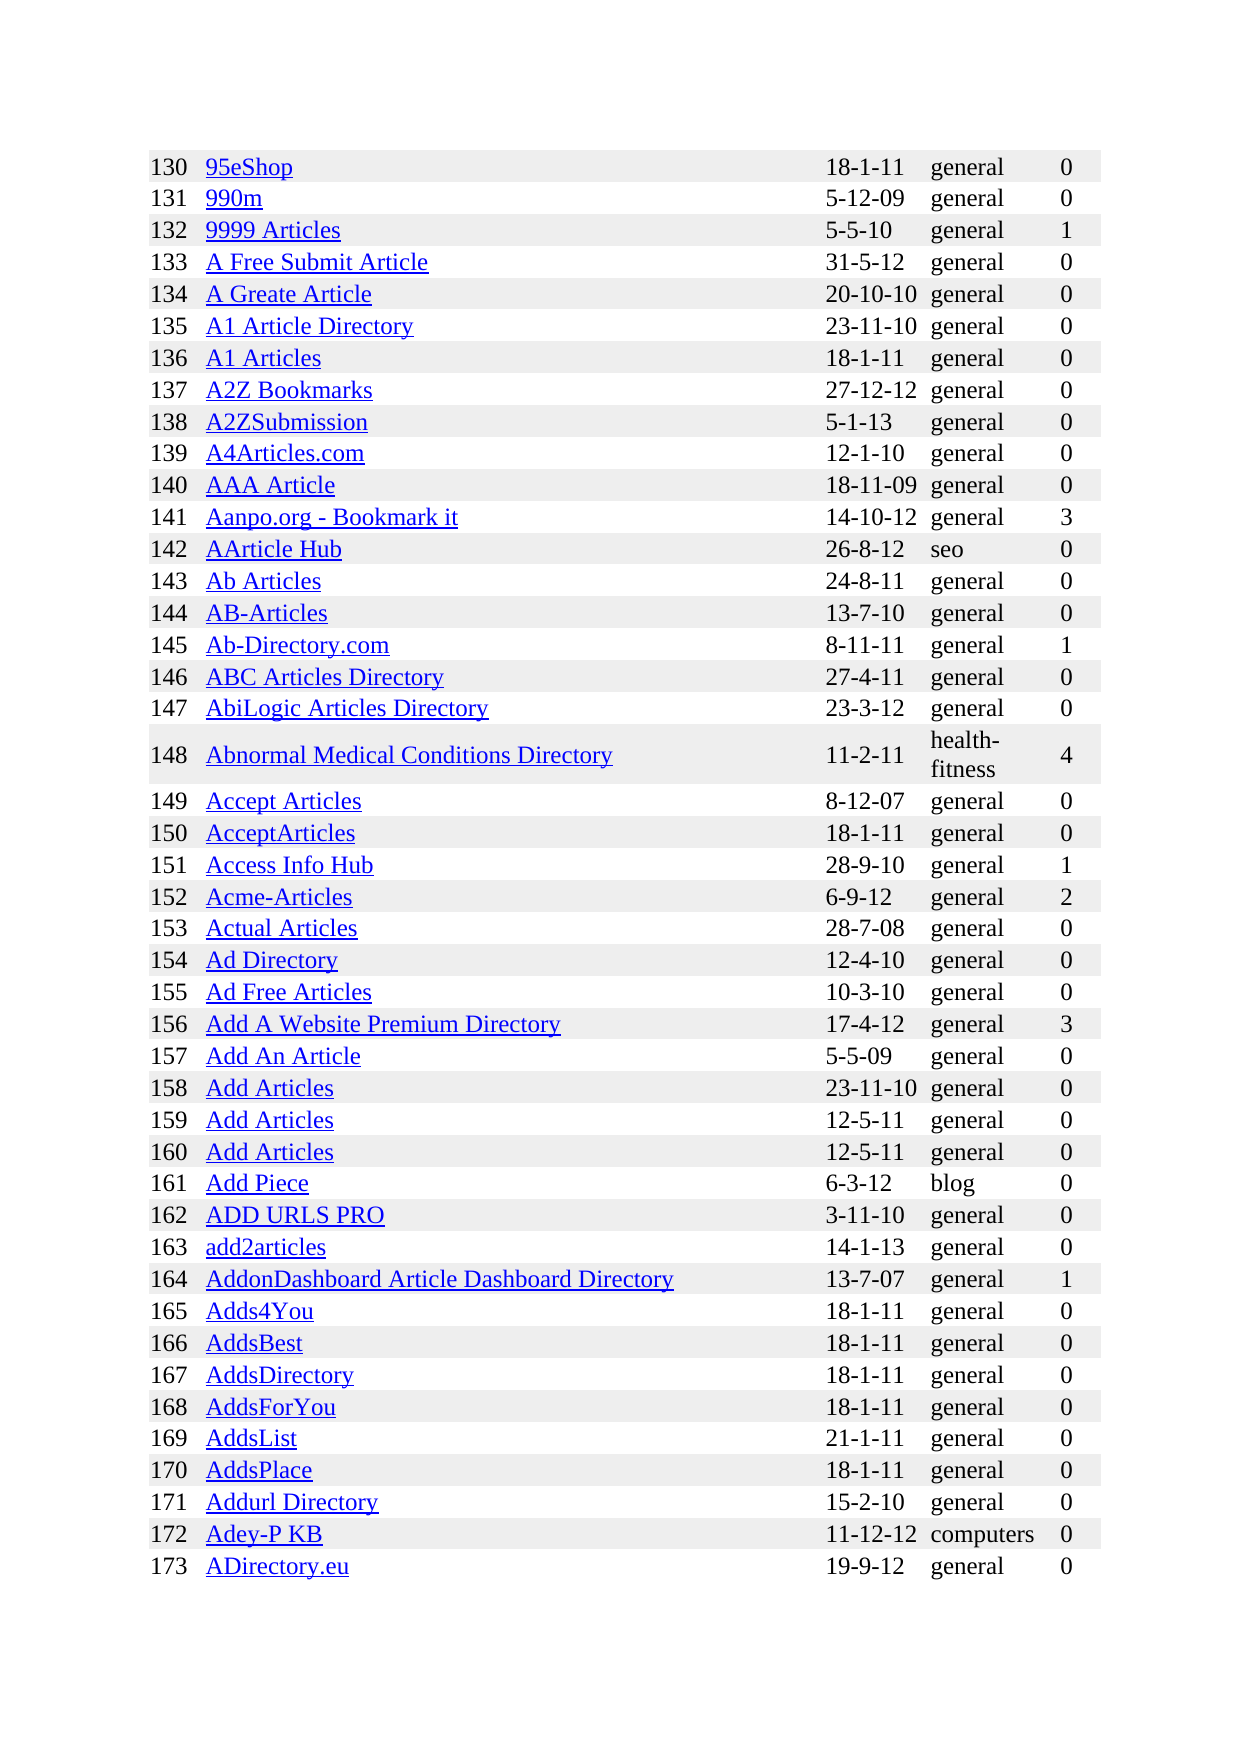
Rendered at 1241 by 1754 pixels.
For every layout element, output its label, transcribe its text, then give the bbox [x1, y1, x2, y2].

table_cell 0 [1059, 1103, 1101, 1135]
table_cell 0 [1059, 246, 1101, 277]
table_cell AddsDirectory [204, 1358, 824, 1390]
table_cell Add An Article [204, 1039, 824, 1071]
table_cell general [929, 1103, 1059, 1135]
table_cell Abnormal Medical Conditions Directory [204, 724, 824, 784]
table_cell Add Articles [204, 1135, 824, 1167]
table_cell 18-1-11 [824, 341, 929, 373]
table_cell general [929, 501, 1059, 532]
table_cell Add Articles [204, 1103, 824, 1135]
table_cell 28-9-10 [824, 848, 929, 880]
table_cell 149 [149, 784, 204, 816]
table_cell 0 [1059, 1039, 1101, 1071]
table_cell 18-1-11 [824, 1358, 929, 1390]
table_cell 18-1-11 [824, 150, 929, 182]
table_cell 157 [149, 1039, 204, 1071]
table_cell general [929, 1486, 1059, 1517]
table_cell 0 [1059, 341, 1101, 373]
table_cell ADD URLS PRO [204, 1199, 824, 1231]
table_cell 148 [149, 724, 204, 784]
table_cell 152 [149, 880, 204, 912]
table_cell 156 [149, 1008, 204, 1039]
table_cell 27-4-11 [824, 660, 929, 692]
table_cell A2ZSubmission [204, 405, 824, 437]
table_cell 13-7-07 [824, 1263, 929, 1294]
table_cell AddsList [204, 1422, 824, 1454]
table_cell general [929, 816, 1059, 848]
table_cell 14-1-13 [824, 1231, 929, 1262]
table_cell Access Info Hub [204, 848, 824, 880]
table_cell Ab-Directory.com [204, 628, 824, 660]
table_cell 153 [149, 912, 204, 944]
table_cell AddsBest [204, 1326, 824, 1358]
table_cell 145 [149, 628, 204, 660]
table_cell 1 [1059, 628, 1101, 660]
table_cell general [929, 1263, 1059, 1294]
table_cell general [929, 848, 1059, 880]
table_cell 173 [149, 1549, 204, 1581]
table_cell 0 [1059, 1199, 1101, 1231]
table_cell 4 [1059, 724, 1101, 784]
table_cell Aanpo.org - Bookmark it [204, 501, 824, 532]
table_cell 0 [1059, 692, 1101, 724]
table_cell general [929, 1358, 1059, 1390]
table_cell 165 [149, 1294, 204, 1326]
table_cell AddonDashboard Article Dashboard Directory [204, 1263, 824, 1294]
table_cell A Free Submit Article [204, 246, 824, 277]
table_cell 0 [1059, 309, 1101, 341]
table_cell 10-3-10 [824, 976, 929, 1007]
table_cell 5-1-13 [824, 405, 929, 437]
table_cell general [929, 182, 1059, 214]
table_cell 163 [149, 1231, 204, 1262]
table_cell general [929, 246, 1059, 277]
table_cell Add A Website Premium Directory [204, 1008, 824, 1039]
table_cell general [929, 784, 1059, 816]
table_cell 132 [149, 214, 204, 246]
table_cell 0 [1059, 912, 1101, 944]
table_cell 0 [1059, 469, 1101, 501]
table_cell Ad Directory [204, 944, 824, 976]
table_cell 12-4-10 [824, 944, 929, 976]
table_cell general [929, 150, 1059, 182]
table_cell 0 [1059, 1454, 1101, 1486]
table_cell general [929, 1071, 1059, 1103]
table_cell 6-3-12 [824, 1167, 929, 1199]
table_cell Add Articles [204, 1071, 824, 1103]
table_cell AB-Articles [204, 596, 824, 628]
table_cell 0 [1059, 1326, 1101, 1358]
table_cell Actual Articles [204, 912, 824, 944]
table_cell 95eShop [204, 150, 824, 182]
table_cell general [929, 1199, 1059, 1231]
table_cell 18-1-11 [824, 1454, 929, 1486]
table_cell 131 [149, 182, 204, 214]
table_cell computers [929, 1518, 1059, 1549]
table_cell 0 [1059, 944, 1101, 976]
table_cell 5-5-10 [824, 214, 929, 246]
table_cell general [929, 1454, 1059, 1486]
table_cell general [929, 469, 1059, 501]
table_cell general [929, 1549, 1059, 1581]
table_cell 0 [1059, 150, 1101, 182]
table_cell 20-10-10 [824, 278, 929, 309]
table_cell 0 [1059, 1518, 1101, 1549]
table_cell 6-9-12 [824, 880, 929, 912]
table_cell 0 [1059, 976, 1101, 1007]
table_cell 0 [1059, 1549, 1101, 1581]
table_cell 15-2-10 [824, 1486, 929, 1517]
table_cell 18-1-11 [824, 1294, 929, 1326]
table_cell 166 [149, 1326, 204, 1358]
table_cell 21-1-11 [824, 1422, 929, 1454]
table_cell general [929, 628, 1059, 660]
table_cell Adds4You [204, 1294, 824, 1326]
table_cell Ad Free Articles [204, 976, 824, 1007]
table_cell 168 [149, 1390, 204, 1422]
table_cell 18-1-11 [824, 1326, 929, 1358]
table_cell 0 [1059, 1231, 1101, 1262]
table_cell 162 [149, 1199, 204, 1231]
table_cell general [929, 309, 1059, 341]
table_cell 0 [1059, 278, 1101, 309]
table_cell 130 [149, 150, 204, 182]
table_cell 3 [1059, 501, 1101, 532]
table_cell 24-8-11 [824, 564, 929, 596]
table_cell general [929, 880, 1059, 912]
table_cell add2articles [204, 1231, 824, 1262]
table_cell A Greate Article [204, 278, 824, 309]
table_cell 18-1-11 [824, 1390, 929, 1422]
table_cell 3 [1059, 1008, 1101, 1039]
table_cell 8-11-11 [824, 628, 929, 660]
table_cell 170 [149, 1454, 204, 1486]
table_cell 23-3-12 [824, 692, 929, 724]
table_cell 0 [1059, 1358, 1101, 1390]
table_cell 26-8-12 [824, 533, 929, 564]
table_cell general [929, 437, 1059, 469]
table_cell 147 [149, 692, 204, 724]
table_cell general [929, 912, 1059, 944]
table_cell 154 [149, 944, 204, 976]
table_cell 150 [149, 816, 204, 848]
table_cell general [929, 1326, 1059, 1358]
table_cell general [929, 1390, 1059, 1422]
table_cell AddsForYou [204, 1390, 824, 1422]
table_cell 9999 Articles [204, 214, 824, 246]
table_cell 155 [149, 976, 204, 1007]
table_cell 0 [1059, 596, 1101, 628]
table_cell 133 [149, 246, 204, 277]
table_cell 19-9-12 [824, 1549, 929, 1581]
table_cell 2 [1059, 880, 1101, 912]
table_cell 18-11-09 [824, 469, 929, 501]
table_cell general [929, 278, 1059, 309]
table_cell 27-12-12 [824, 373, 929, 405]
table_cell 140 [149, 469, 204, 501]
table_cell AbiLogic Articles Directory [204, 692, 824, 724]
table_cell 164 [149, 1263, 204, 1294]
table_cell A2Z Bookmarks [204, 373, 824, 405]
table_cell 0 [1059, 564, 1101, 596]
table_cell 137 [149, 373, 204, 405]
table_cell general [929, 564, 1059, 596]
table_cell 161 [149, 1167, 204, 1199]
table_cell 28-7-08 [824, 912, 929, 944]
table_cell general [929, 373, 1059, 405]
table_cell 0 [1059, 1486, 1101, 1517]
table_cell Accept Articles [204, 784, 824, 816]
table_cell 169 [149, 1422, 204, 1454]
table_cell general [929, 1039, 1059, 1071]
table_cell general [929, 1135, 1059, 1167]
table_cell ADirectory.eu [204, 1549, 824, 1581]
table_cell 167 [149, 1358, 204, 1390]
table_cell 143 [149, 564, 204, 596]
table_cell 160 [149, 1135, 204, 1167]
table_cell 141 [149, 501, 204, 532]
table_cell general [929, 1231, 1059, 1262]
table_cell 158 [149, 1071, 204, 1103]
table_cell 12-5-11 [824, 1103, 929, 1135]
table_cell 0 [1059, 437, 1101, 469]
table_cell 0 [1059, 816, 1101, 848]
table_cell 0 [1059, 784, 1101, 816]
table_cell 0 [1059, 660, 1101, 692]
table_cell 17-4-12 [824, 1008, 929, 1039]
table_cell general [929, 1422, 1059, 1454]
table_cell 0 [1059, 1294, 1101, 1326]
table_cell 11-12-12 [824, 1518, 929, 1549]
table_cell Ab Articles [204, 564, 824, 596]
table_cell seo [929, 533, 1059, 564]
table_cell 0 [1059, 405, 1101, 437]
table_cell 990m [204, 182, 824, 214]
table_cell 171 [149, 1486, 204, 1517]
table_cell AArticle Hub [204, 533, 824, 564]
table_cell 146 [149, 660, 204, 692]
table_cell A4Articles.com [204, 437, 824, 469]
table_cell 0 [1059, 373, 1101, 405]
table_cell 11-2-11 [824, 724, 929, 784]
table_cell 31-5-12 [824, 246, 929, 277]
table_cell 12-1-10 [824, 437, 929, 469]
table_cell 1 [1059, 1263, 1101, 1294]
table_cell general [929, 341, 1059, 373]
table_cell general [929, 692, 1059, 724]
table_cell Add Piece [204, 1167, 824, 1199]
table_cell general [929, 1294, 1059, 1326]
table_cell 144 [149, 596, 204, 628]
table_cell 5-5-09 [824, 1039, 929, 1071]
table_cell 0 [1059, 1071, 1101, 1103]
table_cell general [929, 944, 1059, 976]
table_cell general [929, 976, 1059, 1007]
table_cell 1 [1059, 848, 1101, 880]
table_cell 172 [149, 1518, 204, 1549]
table_cell 23-11-10 [824, 309, 929, 341]
table_cell AddsPlace [204, 1454, 824, 1486]
table_cell 13-7-10 [824, 596, 929, 628]
table_cell 139 [149, 437, 204, 469]
table_cell general [929, 214, 1059, 246]
table_cell 5-12-09 [824, 182, 929, 214]
table_cell general [929, 596, 1059, 628]
table_cell general [929, 405, 1059, 437]
table_cell 8-12-07 [824, 784, 929, 816]
table_cell AcceptArticles [204, 816, 824, 848]
table_cell A1 Articles [204, 341, 824, 373]
table_cell 23-11-10 [824, 1071, 929, 1103]
table_cell Acme-Articles [204, 880, 824, 912]
table_cell general [929, 660, 1059, 692]
table_cell 0 [1059, 182, 1101, 214]
table_cell 138 [149, 405, 204, 437]
table_cell 3-11-10 [824, 1199, 929, 1231]
table_cell Addurl Directory [204, 1486, 824, 1517]
table_cell 0 [1059, 1390, 1101, 1422]
table_cell AAA Article [204, 469, 824, 501]
table_cell 0 [1059, 533, 1101, 564]
table_cell blog [929, 1167, 1059, 1199]
table_cell Adey-P KB [204, 1518, 824, 1549]
table_cell ABC Articles Directory [204, 660, 824, 692]
table_cell A1 Article Directory [204, 309, 824, 341]
table_cell 159 [149, 1103, 204, 1135]
table_cell 142 [149, 533, 204, 564]
table_cell general [929, 1008, 1059, 1039]
table_cell 134 [149, 278, 204, 309]
table_cell 12-5-11 [824, 1135, 929, 1167]
table_cell 135 [149, 309, 204, 341]
table_cell 0 [1059, 1135, 1101, 1167]
table_cell 1 [1059, 214, 1101, 246]
table_cell health-fitness [929, 724, 1059, 784]
table_cell 18-1-11 [824, 816, 929, 848]
table_cell 0 [1059, 1167, 1101, 1199]
table_cell 136 [149, 341, 204, 373]
table_cell 151 [149, 848, 204, 880]
table_cell 14-10-12 [824, 501, 929, 532]
table_cell 0 [1059, 1422, 1101, 1454]
